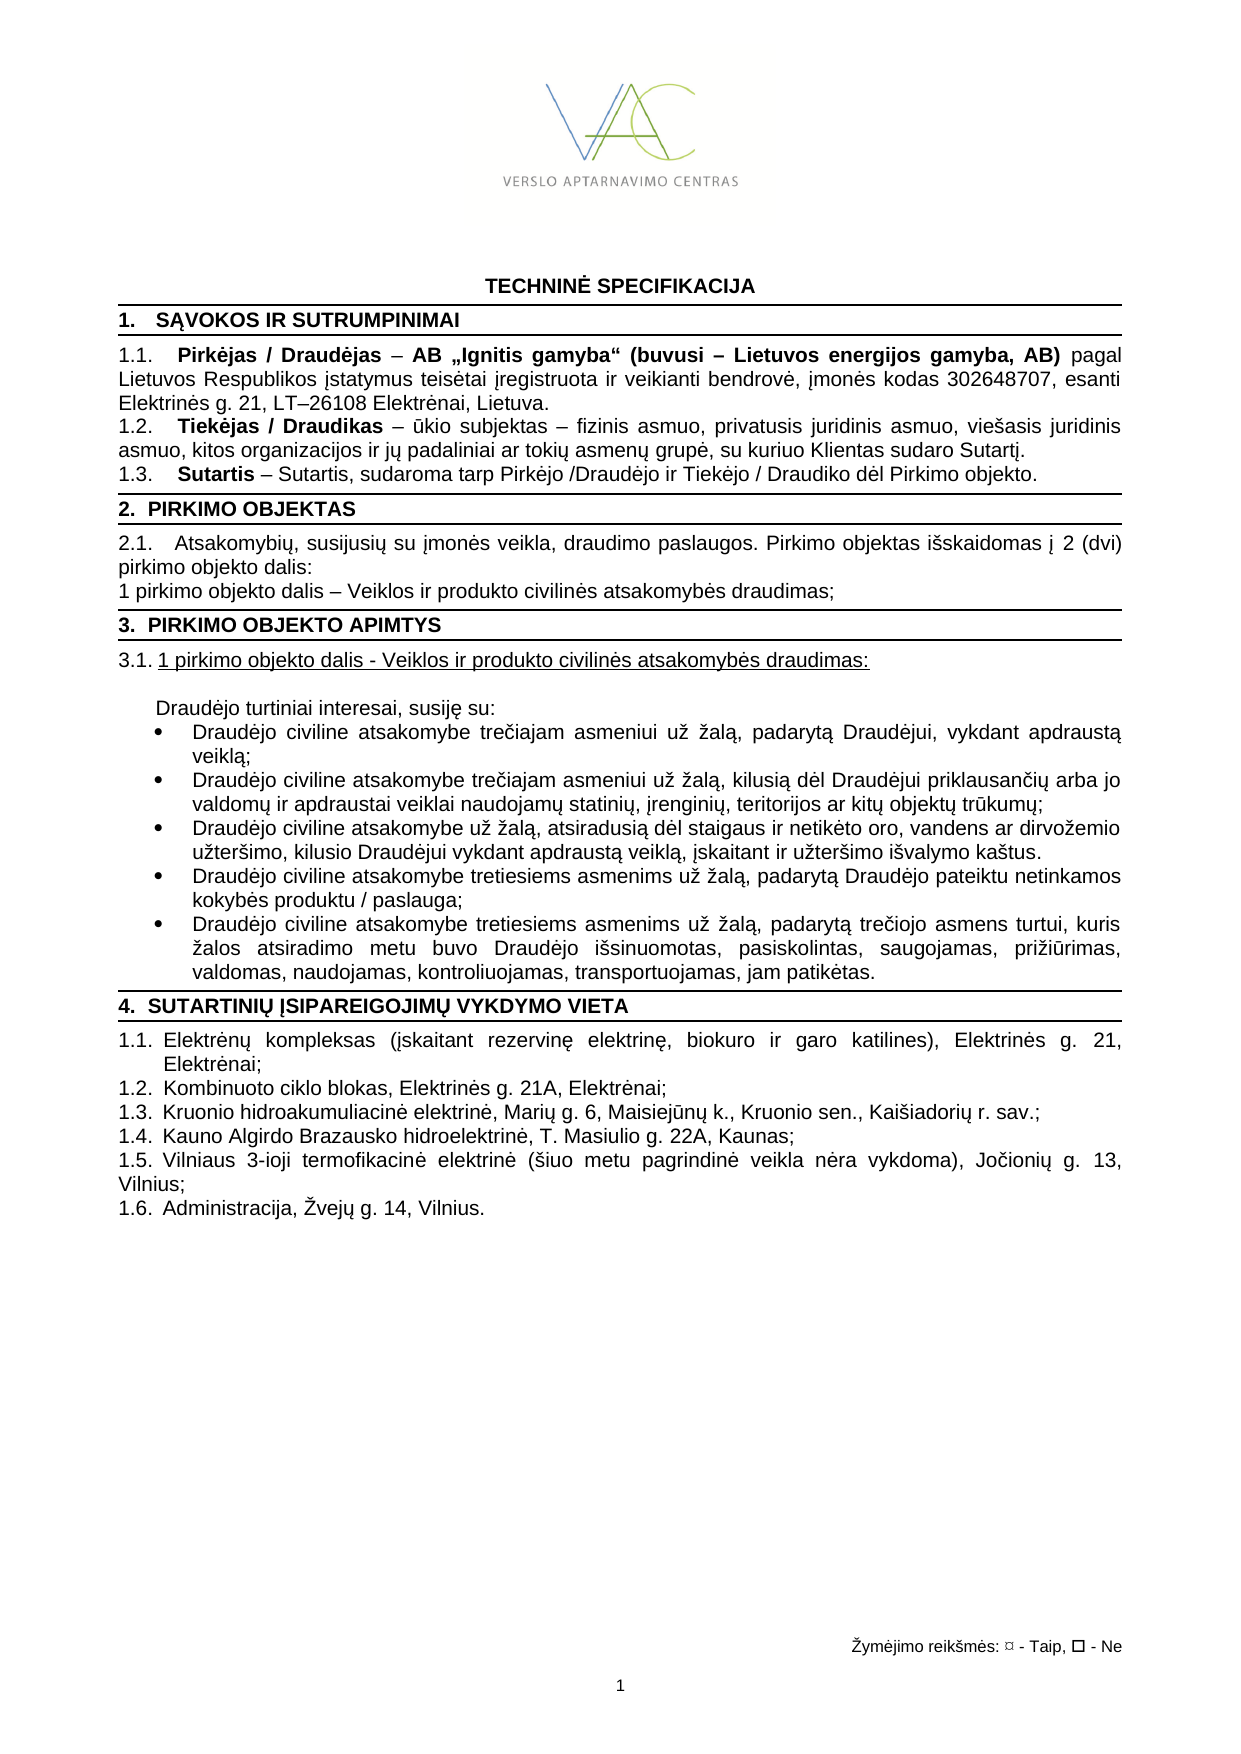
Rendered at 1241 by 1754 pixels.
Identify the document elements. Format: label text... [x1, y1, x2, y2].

list PIRKIMO OBJEKTAS [118, 495, 1122, 523]
picture [463, 44, 777, 226]
list PIRKIMO OBJEKTO APIMTYS [118, 611, 1122, 639]
list Sutartis – Sutartis, sudaroma tarp Pirkėjo /Draudėjo ir Tiekėjo / Draudiko dėl Pirkimo objekto. [118, 462, 1122, 486]
list 1 pirkimo objekto dalis – Veiklos ir produkto civilinės atsakomybės draudimas; [118, 579, 1122, 603]
list Administracija, Žvejų g. 14, Vilnius. [118, 1196, 1122, 1220]
list Kauno Algirdo Brazausko hidroelektrinė, T. Masiulio g. 22A, Kaunas; [118, 1124, 1122, 1148]
list 1 pirkimo objekto dalis - Veiklos ir produkto civilinės atsakomybės draudimas: [118, 648, 1122, 672]
text TECHNINĖ SPECIFIKACIJA [118, 274, 1122, 298]
list Draudėjo civiline atsakomybe tretiesiems asmenims už žalą, padarytą Draudėjo pateiktu netinkamos kokybės produktu / paslauga; [154, 863, 1122, 912]
list Elektrėnų kompleksas (įskaitant rezervinę elektrinę, biokuro ir garo katilines), Elektrinės g. 21, Elektrėnai; [118, 1028, 1122, 1076]
list Pirkėjas / Draudėjas – AB „Ignitis gamyba“ (buvusi – Lietuvos energijos gamyba, AB) pagal Lietuvos Respublikos įstatymus teisėtai įregistruota ir veikianti bendrovė, įmonės kodas 302648707, esanti Elektrinės g. 21, LT–26108 Elektrėnai, Lietuva. [118, 342, 1122, 414]
list Draudėjo civiline atsakomybe už žalą, atsiradusią dėl staigaus ir netikėto oro, vandens ar dirvožemio užteršimo, kilusio Draudėjui vykdant apdraustą veiklą, įskaitant ir užteršimo išvalymo kaštus. [154, 816, 1122, 863]
list SĄVOKOS IR SUTRUMPINIMAI [118, 306, 1122, 334]
list Atsakomybių, susijusių su įmonės veikla, draudimo paslaugos. Pirkimo objektas išskaidomas į 2 (dvi) pirkimo objekto dalis: [118, 531, 1122, 579]
list Tiekėjas / Draudikas – ūkio subjektas – fizinis asmuo, privatusis juridinis asmuo, viešasis juridinis asmuo, kitos organizacijos ir jų padaliniai ar tokių asmenų grupė, su kuriuo Klientas sudaro Sutartį. [118, 414, 1122, 462]
list Vilniaus 3-ioji termofikacinė elektrinė (šiuo metu pagrindinė veikla nėra vykdoma), Jočionių g. 13, Vilnius; [118, 1148, 1122, 1196]
list Draudėjo civiline atsakomybe trečiajam asmeniui už žalą, kilusią dėl Draudėjui priklausančių arba jo valdomų ir apdraustai veiklai naudojamų statinių, įrenginių, teritorijos ar kitų objektų trūkumų; [154, 767, 1122, 816]
list Draudėjo civiline atsakomybe tretiesiems asmenims už žalą, padarytą trečiojo asmens turtui, kuris žalos atsiradimo metu buvo Draudėjo išsinuomotas, pasiskolintas, saugojamas, prižiūrimas, valdomas, naudojamas, kontroliuojamas, transportuojamas, jam patikėtas. [154, 912, 1122, 983]
list Draudėjo civiline atsakomybe trečiajam asmeniui už žalą, padarytą Draudėjui, vykdant apdraustą veiklą; [154, 719, 1122, 767]
text Draudėjo turtiniai interesai, susiję su: [118, 696, 1122, 719]
list SUTARTINIŲ ĮSIPAREIGOJIMŲ VYKDYMO VIETA [118, 992, 1122, 1020]
list Kruonio hidroakumuliacinė elektrinė, Marių g. 6, Maisiejūnų k., Kruonio sen., Kaišiadorių r. sav.; [118, 1100, 1122, 1124]
list Kombinuoto ciklo blokas, Elektrinės g. 21A, Elektrėnai; [118, 1076, 1122, 1100]
